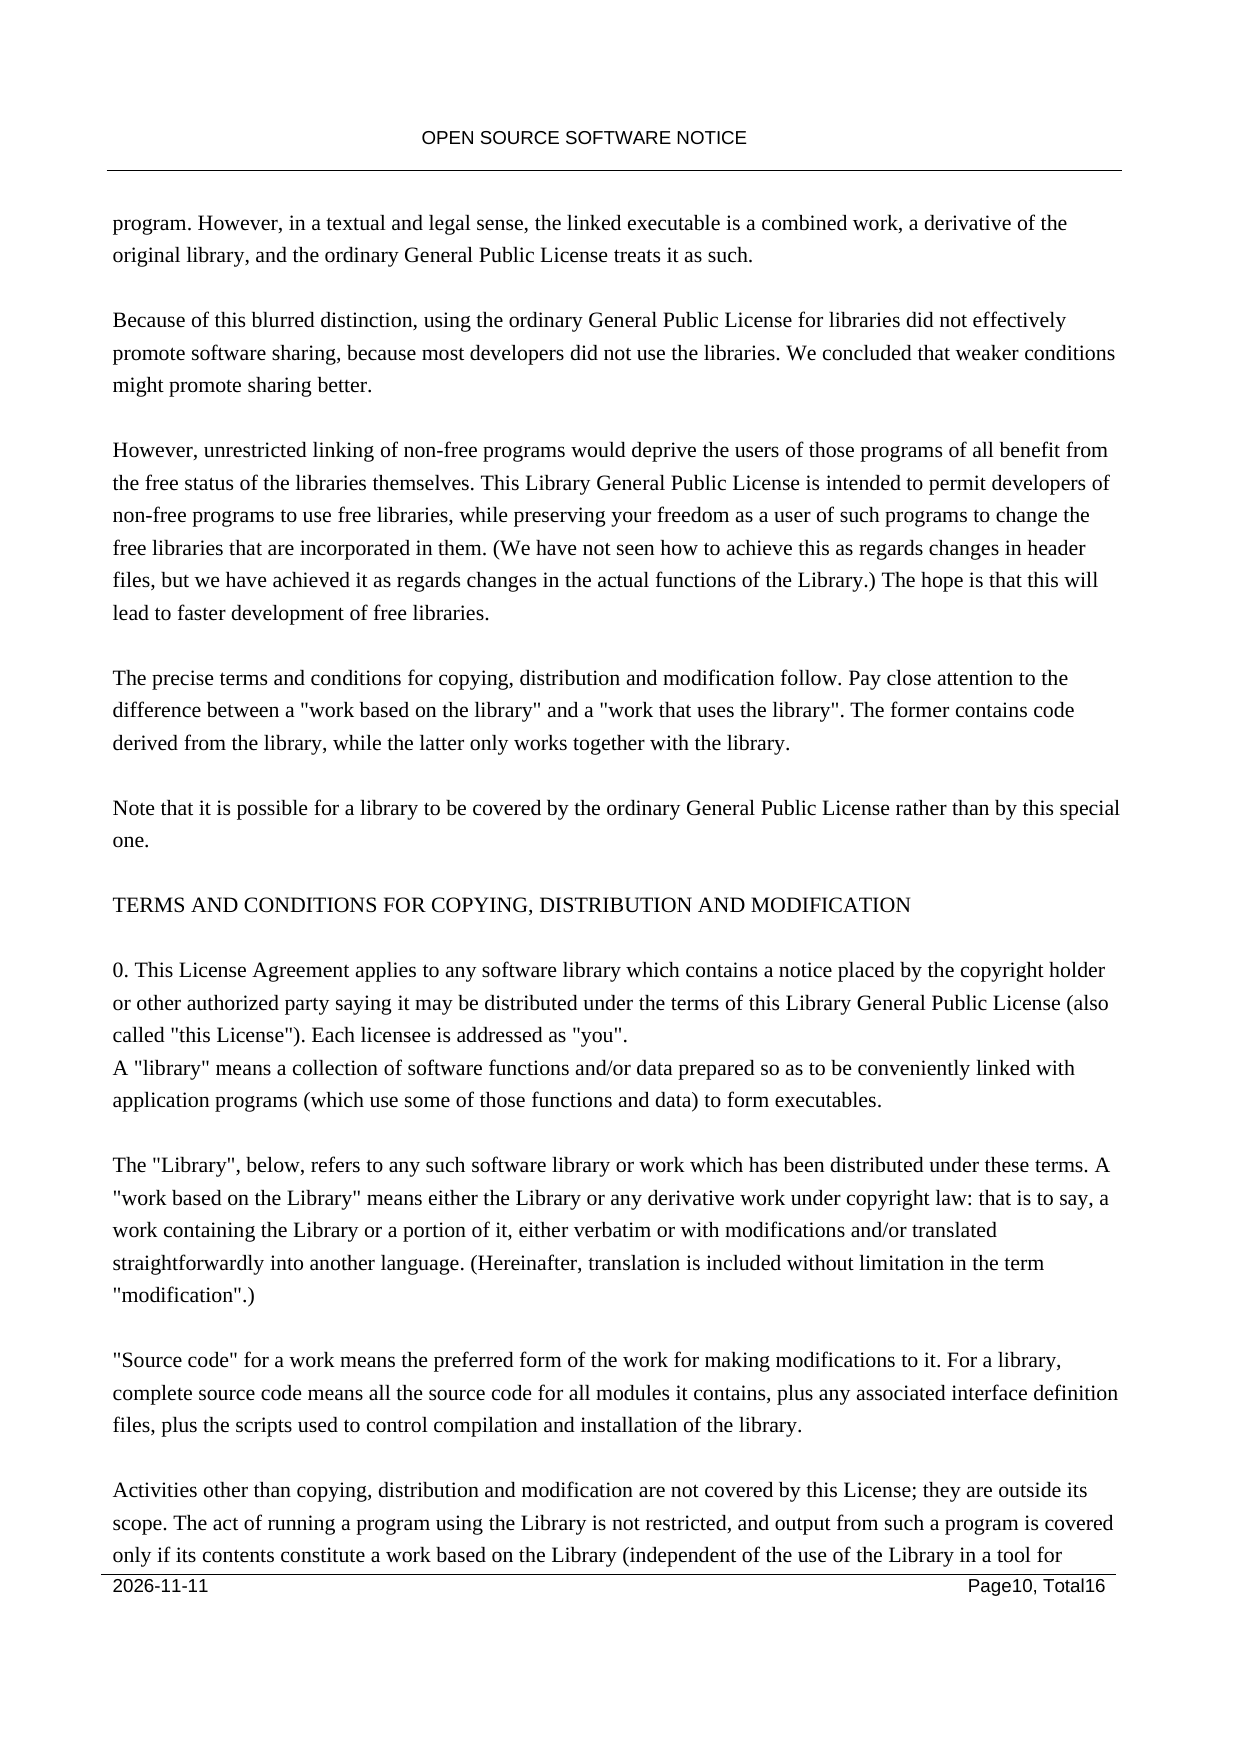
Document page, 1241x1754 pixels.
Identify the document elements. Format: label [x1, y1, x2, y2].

text [112, 206, 1128, 1571]
